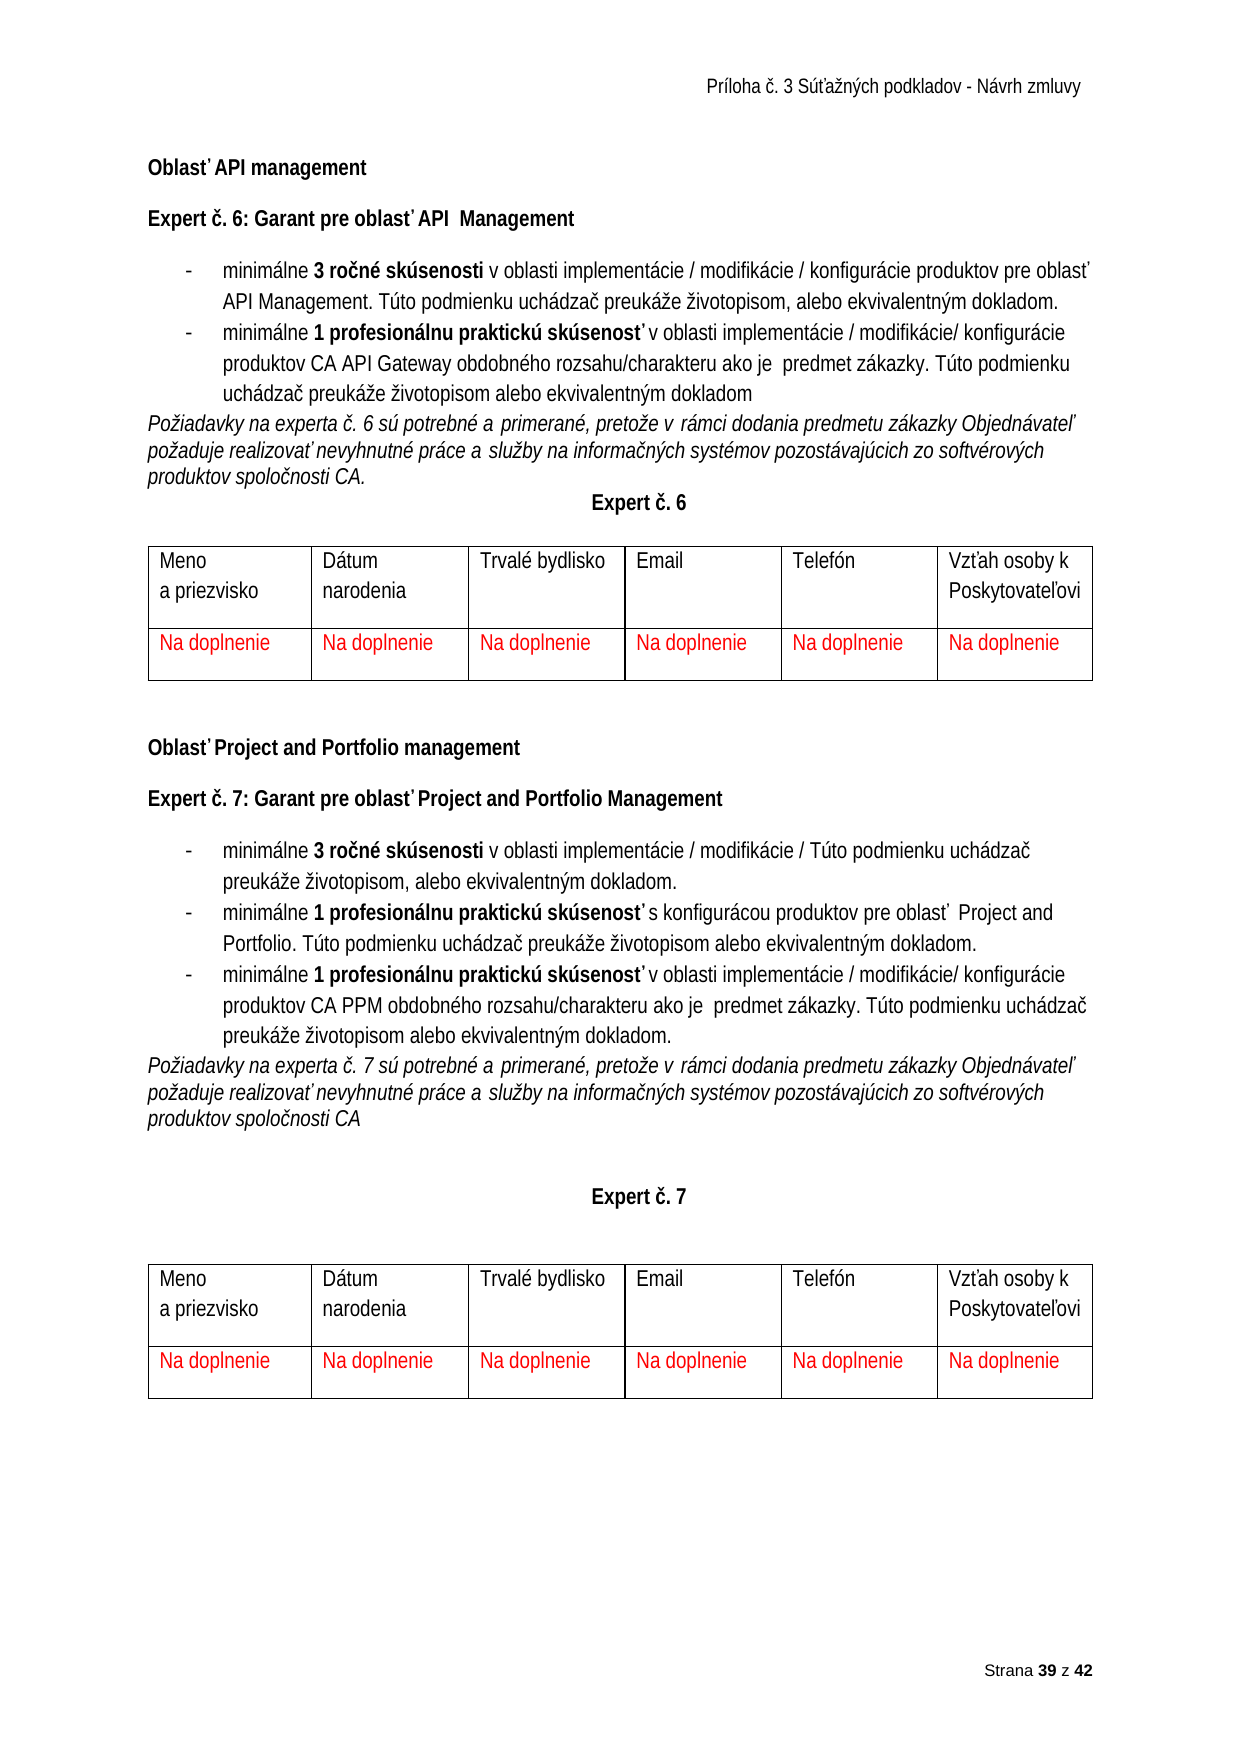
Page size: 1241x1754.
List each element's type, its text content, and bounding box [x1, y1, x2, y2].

text Expert č. 7 [185, 1183, 1093, 1209]
table_header Meno a priezvisko [149, 1265, 311, 1346]
text Oblasť API management [148, 154, 1093, 180]
table_cell Na doplnenie [469, 629, 624, 680]
table_cell Na doplnenie [149, 629, 311, 680]
table_header Vzťah osoby k Poskytovateľovi [938, 1265, 1092, 1346]
table_header Dátum narodenia [312, 547, 468, 628]
table_header Trvalé bydlisko [469, 547, 624, 628]
table_cell Na doplnenie [626, 1347, 781, 1398]
table_cell Na doplnenie [938, 1347, 1092, 1398]
table_cell Na doplnenie [938, 629, 1092, 680]
table_header Telefón [782, 547, 937, 628]
table_header Dátum narodenia [312, 1265, 468, 1346]
table_cell Na doplnenie [312, 629, 468, 680]
table_cell Na doplnenie [626, 629, 781, 680]
text Požiadavky na experta č. 7 sú potrebné a primerané, pretože v rámci dodania predmetu zákazky Objednávateľ požaduje realizovať nevyhnutné práce a služby na informačných systémov pozostávajúcich zo softvérových produktov spoločnosti CA [148, 1052, 1093, 1132]
table_header Email [626, 547, 781, 628]
table_cell Na doplnenie [782, 1347, 937, 1398]
text Expert č. 6: Garant pre oblasť API Management [148, 205, 1093, 231]
table_header Trvalé bydlisko [469, 1265, 624, 1346]
table_cell Na doplnenie [312, 1347, 468, 1398]
text Požiadavky na experta č. 6 sú potrebné a primerané, pretože v rámci dodania predmetu zákazky Objednávateľ požaduje realizovať nevyhnutné práce a služby na informačných systémov pozostávajúcich zo softvérových produktov spoločnosti CA. [148, 410, 1093, 489]
table_header Meno a priezvisko [149, 547, 311, 628]
text Oblasť Project and Portfolio management [148, 734, 1093, 760]
list minimálne 1 profesionálnu praktickú skúsenosť s konfigurácou produktov pre oblasť Project and Portfolio. Túto podmienku uchádzač preukáže životopisom alebo ekvivalentným dokladom. [185, 898, 1093, 956]
list minimálne 3 ročné skúsenosti v oblasti implementácie / modifikácie / Túto podmienku uchádzač preukáže životopisom, alebo ekvivalentným dokladom. [185, 836, 1093, 894]
text Expert č. 7: Garant pre oblasť Project and Portfolio Management [148, 785, 1093, 811]
list minimálne 1 profesionálnu praktickú skúsenosť v oblasti implementácie / modifikácie/ konfigurácie produktov CA API Gateway obdobného rozsahu/charakteru ako je predmet zákazky. Túto podmienku uchádzač preukáže životopisom alebo ekvivalentným dokladom [185, 318, 1093, 406]
table_cell Na doplnenie [149, 1347, 311, 1398]
text Expert č. 6 [185, 489, 1093, 516]
table_header Telefón [782, 1265, 937, 1346]
list minimálne 1 profesionálnu praktickú skúsenosť v oblasti implementácie / modifikácie/ konfigurácie produktov CA PPM obdobného rozsahu/charakteru ako je predmet zákazky. Túto podmienku uchádzač preukáže životopisom alebo ekvivalentným dokladom. [185, 960, 1093, 1049]
table_header Vzťah osoby k Poskytovateľovi [938, 547, 1092, 628]
table_cell Na doplnenie [782, 629, 937, 680]
table_cell Na doplnenie [469, 1347, 624, 1398]
list minimálne 3 ročné skúsenosti v oblasti implementácie / modifikácie / konfigurácie produktov pre oblasť API Management. Túto podmienku uchádzač preukáže životopisom, alebo ekvivalentným dokladom. [185, 256, 1093, 314]
table_header Email [626, 1265, 781, 1346]
